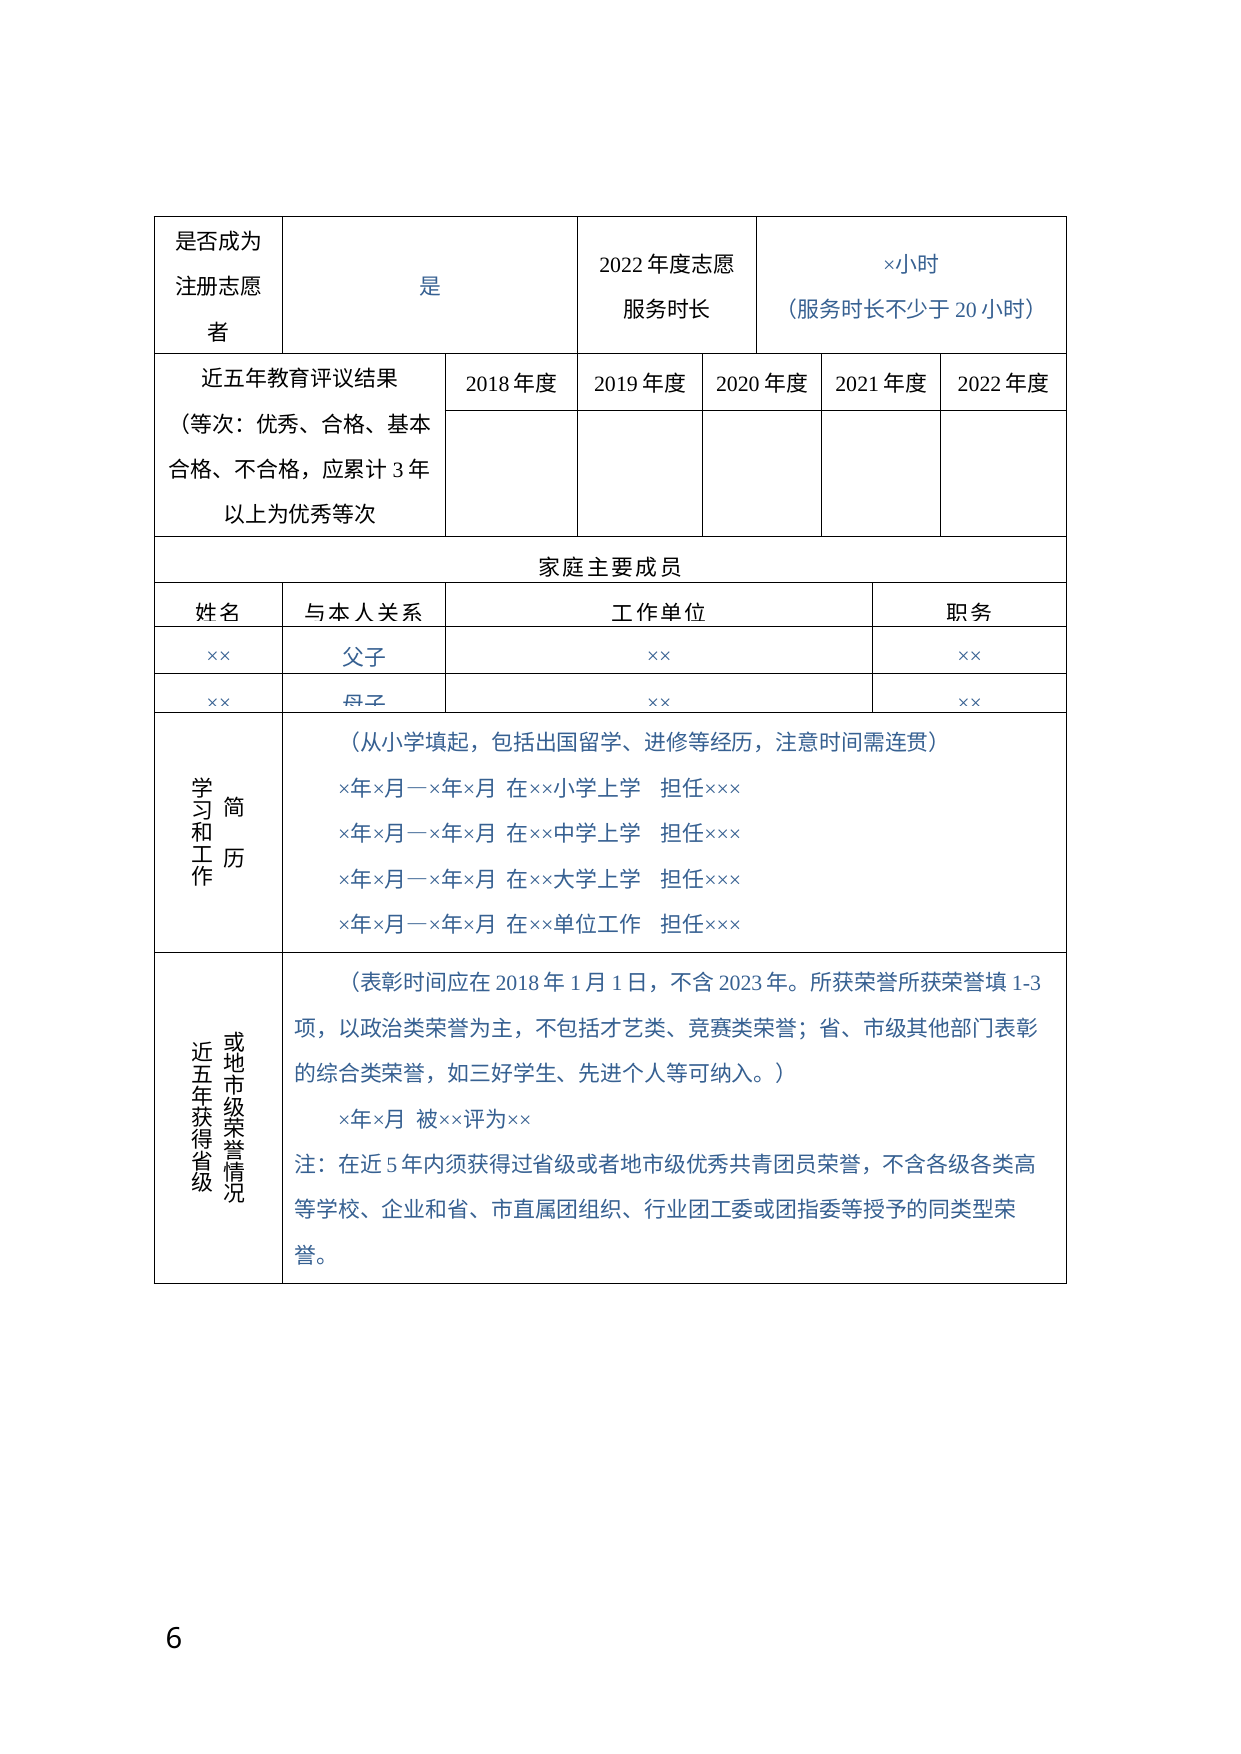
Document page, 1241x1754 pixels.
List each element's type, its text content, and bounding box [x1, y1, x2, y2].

table_cell 2019年度 [578, 354, 702, 410]
table_cell （表彰时间应在2018年1月1日，不含2023年。所获荣誉所获荣誉填1-3项，以政治类荣誉为主，不包括才艺类、竞赛类荣誉；省、市级其他部门表彰的综合类荣誉，如三好学生、先进个人等可纳入。） ×年×月 被××评为×× 注：在近5年内须获得过省级或者地市级优秀共青团员荣誉，不含各级各类高等学校、企业和省、市直属团组织、行业团工委或团指委等授予的同类型荣誉。 [283, 953, 1066, 1282]
table_cell 2020年度 [703, 354, 821, 410]
table_cell （从小学填起，包括出国留学、进修等经历，注意时间需连贯） ×年×月—×年×月 在××小学上学 担任××× ×年×月—×年×月 在××中学上学 担任××× ×年×月—×年×月 在××大学上学 担任××× ×年×月—×年×月 在××单位工作 担任××× [283, 713, 1066, 952]
table_cell 2018年度 [446, 354, 577, 410]
table_cell 姓名 [155, 583, 282, 626]
table_cell [703, 411, 821, 536]
table_cell ×× [155, 674, 282, 712]
table_cell 2021年度 [822, 354, 940, 410]
table_cell ×× [446, 627, 872, 673]
table_cell 母子 [283, 674, 445, 712]
table_cell [822, 411, 940, 536]
table_cell 或地市级荣誉情况 近五年获得省级 [155, 953, 282, 1282]
table_cell 简 历 学习和工作 [155, 713, 282, 952]
table_cell ×× [155, 627, 282, 673]
table_cell 职务 [873, 583, 1066, 626]
table_cell 父子 [283, 627, 445, 673]
table_cell [578, 411, 702, 536]
table_cell [446, 411, 577, 536]
table_cell [941, 411, 1066, 536]
table_cell 与本人关系 [283, 583, 445, 626]
table_cell 工作单位 [446, 583, 872, 626]
table_cell 家庭主要成员 [155, 537, 1066, 582]
table_cell 2022年度志愿服务时长 [578, 217, 756, 353]
table_cell 是 [283, 217, 577, 353]
table_cell ×× [446, 674, 872, 712]
table_cell ×小时 （服务时长不少于20小时） [757, 217, 1066, 353]
table_cell 2022年度 [941, 354, 1066, 410]
table_cell 近五年教育评议结果 （等次：优秀、合格、基本合格、不合格，应累计 3 年以上为优秀等次 [155, 354, 445, 536]
table_cell 是否成为注册志愿者 [155, 217, 282, 353]
table_cell ×× [873, 674, 1066, 712]
table_cell ×× [873, 627, 1066, 673]
